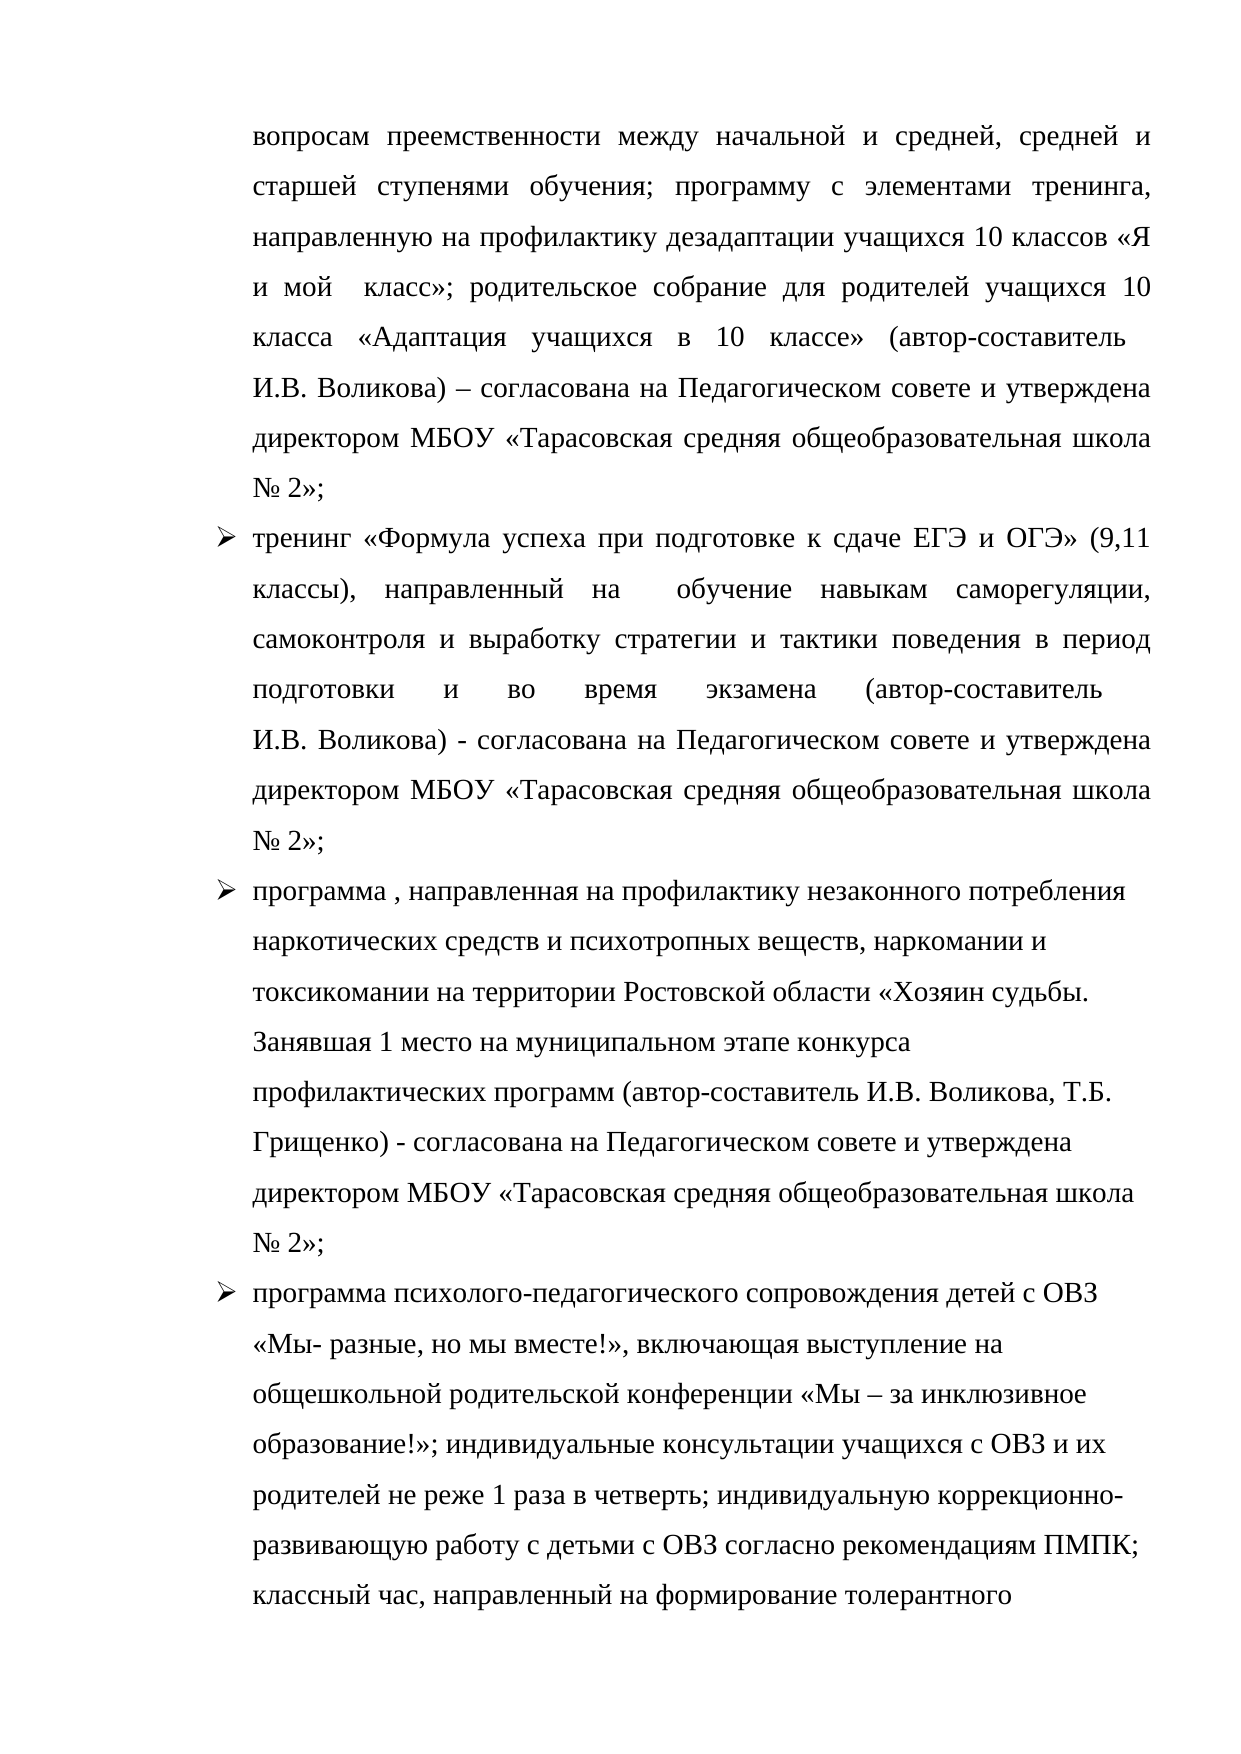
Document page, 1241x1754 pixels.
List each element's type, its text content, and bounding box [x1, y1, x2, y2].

list тренинг «Формула успеха при подготовке к сдаче ЕГЭ и ОГЭ» (9,11 классы), направленный на обучение навыкам саморегуляции, самоконтроля и выработку стратегии и тактики поведения в период подготовки и во время экзамена (автор-составитель И.В. Воликова) - согласована на Педагогическом совете и утверждена директором МБОУ «Тарасовская средняя общеобразовательная школа № 2»; [215, 521, 1152, 856]
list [215, 1276, 1152, 1611]
list программа , направленная на профилактику незаконного потребления наркотических средств и психотропных веществ, наркомании и токсикомании на территории Ростовской области «Хозяин судьбы. Занявшая 1 место на муниципальном этапе конкурса профилактических программ (автор-составитель И.В. Воликова, Т.Б. Грищенко) - согласована на Педагогическом совете и утверждена директором МБОУ «Тарасовская средняя общеобразовательная школа № 2»; [215, 873, 1152, 1259]
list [215, 118, 1152, 504]
